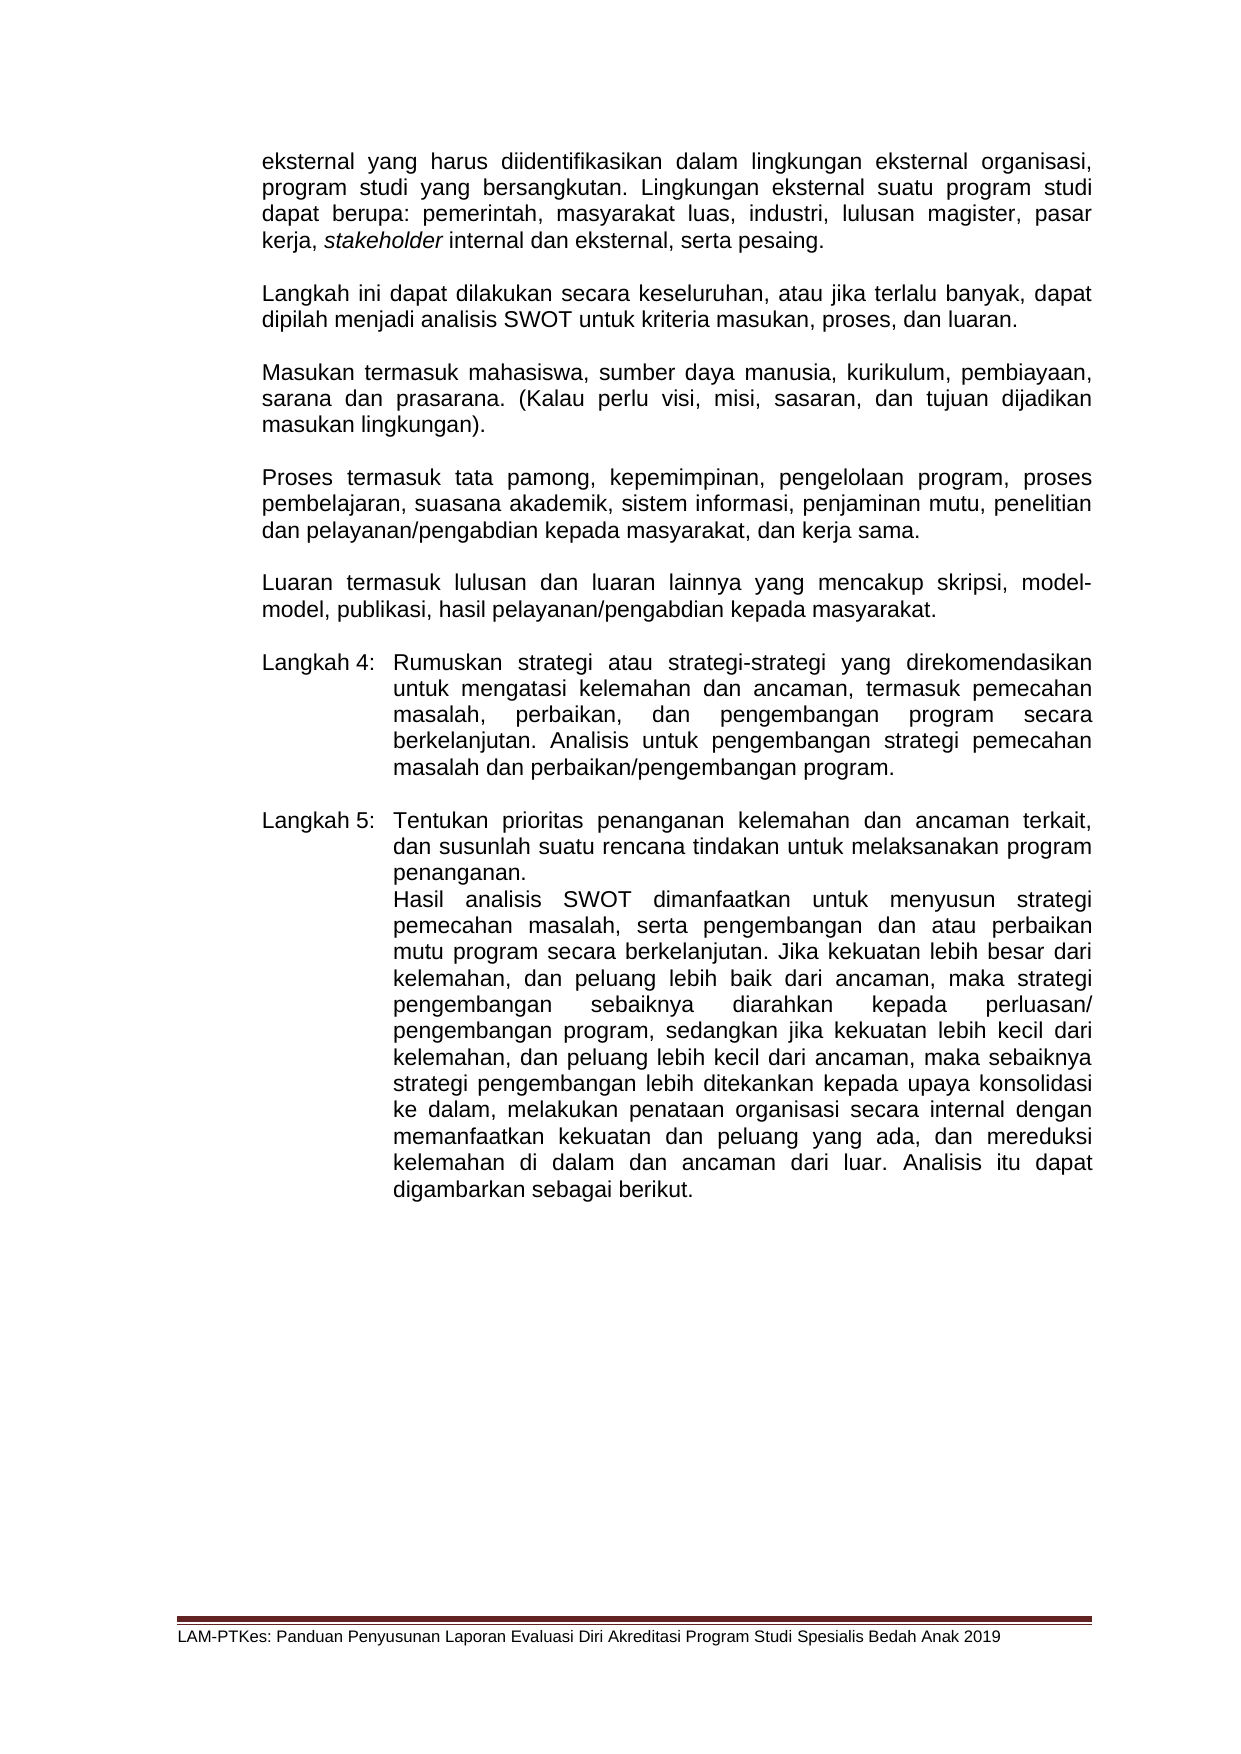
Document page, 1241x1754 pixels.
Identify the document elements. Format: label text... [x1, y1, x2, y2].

text Luaran termasuk lulusan dan luaran lainnya yang mencakup skripsi, model-model, publikasi, hasil pelayanan/pengabdian kepada masyarakat. [262, 569, 1092, 622]
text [262, 148, 1092, 253]
text Proses termasuk tata pamong, kepemimpinan, pengelolaan program, proses pembelajaran, suasana akademik, sistem informasi, penjaminan mutu, penelitian dan pelayanan/pengabdian kepada masyarakat, dan kerja sama. [262, 464, 1092, 543]
text Langkah 4: Rumuskan strategi atau strategi-strategi yang direkomendasikan untuk mengatasi kelemahan dan ancaman, termasuk pemecahan masalah, perbaikan, dan pengembangan program secara berkelanjutan. Analisis untuk pengembangan strategi pemecahan masalah dan perbaikan/pengembangan program. [262, 648, 1092, 780]
text Langkah ini dapat dilakukan secara keseluruhan, atau jika terlalu banyak, dapat dipilah menjadi analisis SWOT untuk kriteria masukan, proses, dan luaran. [262, 279, 1092, 332]
text Hasil analisis SWOT dimanfaatkan untuk menyusun strategi pemecahan masalah, serta pengembangan dan atau perbaikan mutu program secara berkelanjutan. Jika kekuatan lebih besar dari kelemahan, dan peluang lebih baik dari ancaman, maka strategi pengembangan sebaiknya diarahkan kepada perluasan/ pengembangan program, sedangkan jika kekuatan lebih kecil dari kelemahan, dan peluang lebih kecil dari ancaman, maka sebaiknya strategi pengembangan lebih ditekankan kepada upaya konsolidasi ke dalam, melakukan penataan organisasi secara internal dengan memanfaatkan kekuatan dan peluang yang ada, dan mereduksi kelemahan di dalam dan ancaman dari luar. Analisis itu dapat digambarkan sebagai berikut. [393, 886, 1092, 1202]
text Langkah 5: Tentukan prioritas penanganan kelemahan dan ancaman terkait, dan susunlah suatu rencana tindakan untuk melaksanakan program penanganan. [262, 807, 1092, 886]
text Masukan termasuk mahasiswa, sumber daya manusia, kurikulum, pembiayaan, sarana dan prasarana. (Kalau perlu visi, misi, sasaran, dan tujuan dijadikan masukan lingkungan). [262, 358, 1092, 438]
